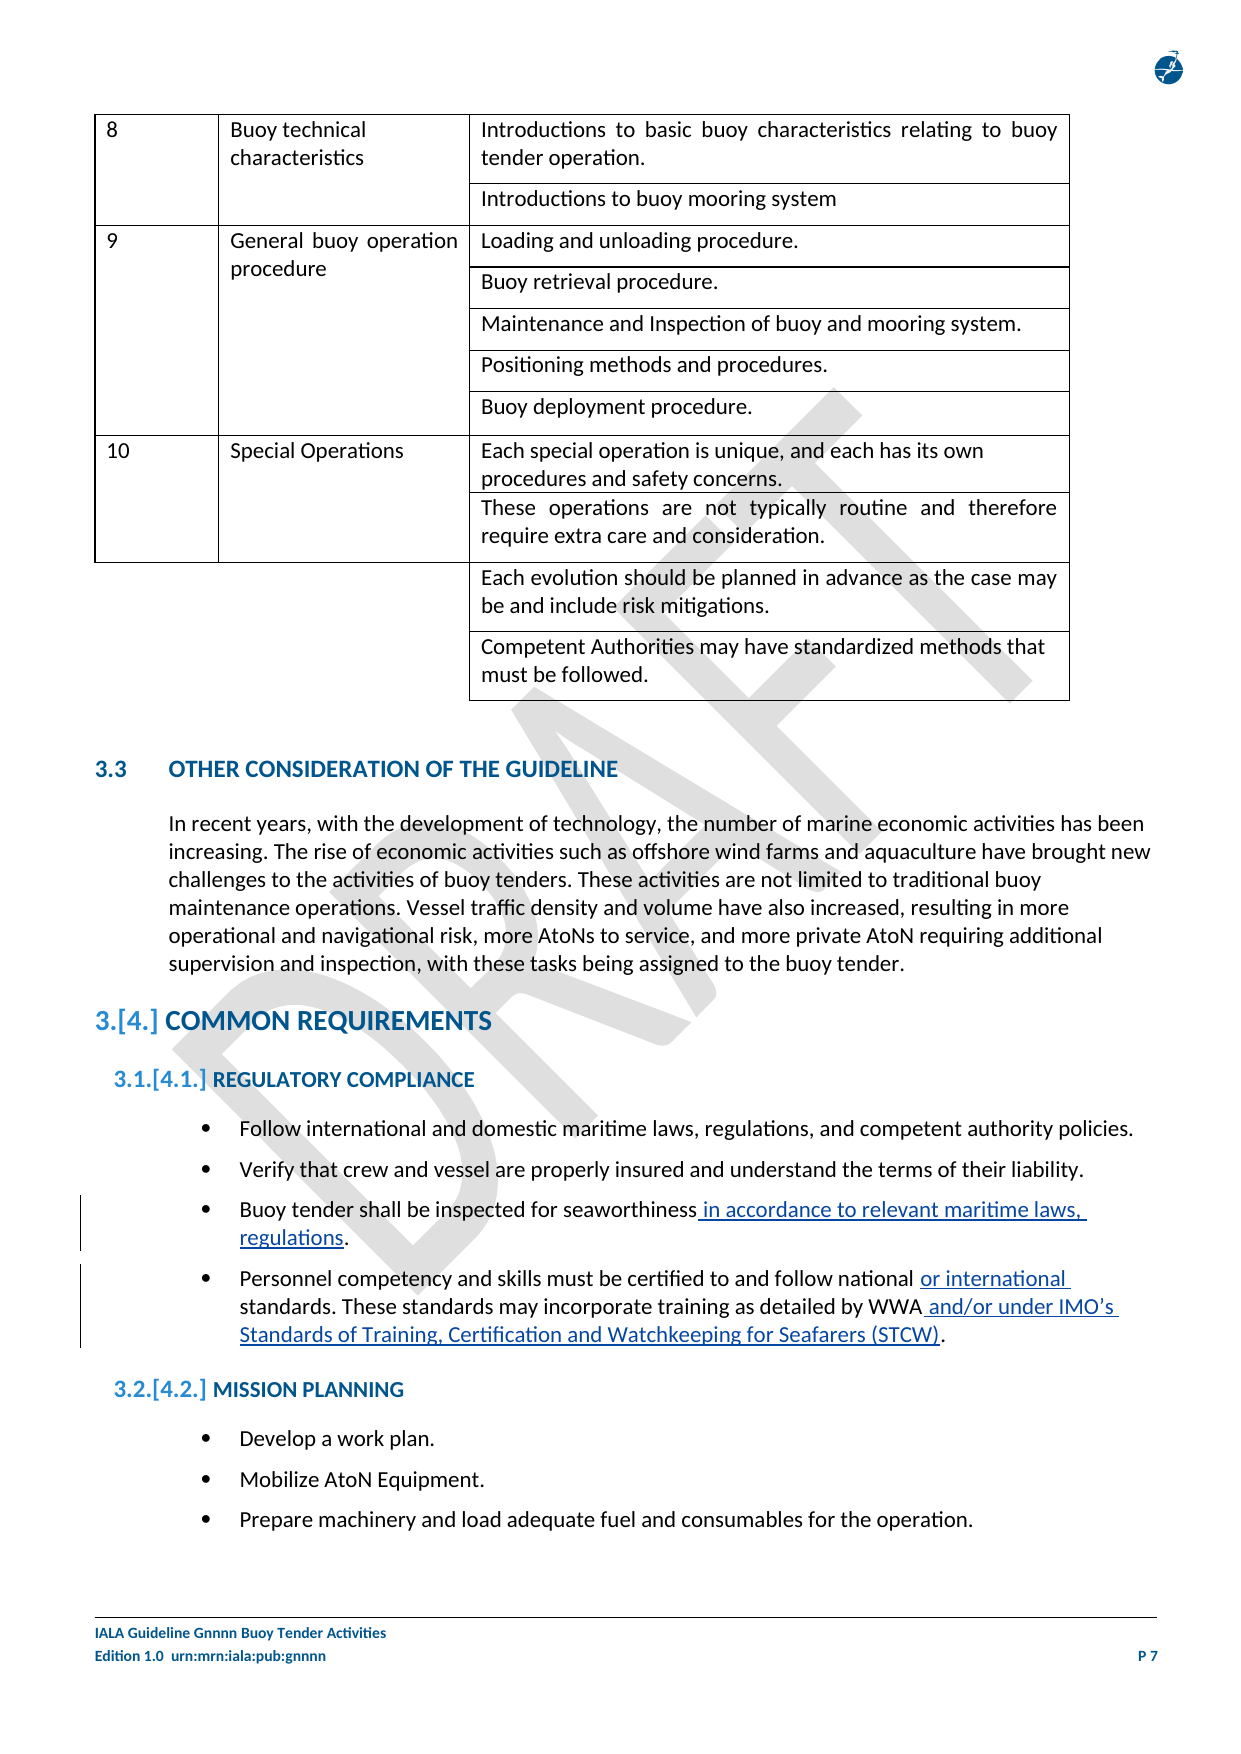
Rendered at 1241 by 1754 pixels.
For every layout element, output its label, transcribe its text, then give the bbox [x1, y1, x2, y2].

picture [1123, 0, 1241, 119]
subtitle mission planning [113, 1373, 1157, 1403]
subtitle In recent years, with the development of technology, the number of marine economic activities has been increasing. The rise of economic activities such as offshore wind farms and aquaculture have brought new challenges to the activities of buoy tenders. These activities are not limited to traditional buoy maintenance operations. Vessel traffic density and volume have also increased, resulting in more operational and navigational risk, more AtoNs to service, and more private AtoN requiring additional supervision and inspection, with these tasks being assigned to the buoy tender. [168, 809, 1157, 977]
table_cell Buoy technical characteristics [219, 115, 469, 225]
table_cell 10 [96, 436, 218, 562]
table_cell 9 [96, 226, 218, 435]
table_cell Buoy deployment procedure. [470, 392, 1069, 435]
table_cell Each special operation is unique, and each has its own procedures and safety concerns. [470, 436, 1069, 492]
table_cell Competent Authorities may have standardized methods that must be followed. [470, 632, 1069, 699]
table_cell These operations are not typically routine and therefore require extra care and consideration. [470, 493, 1069, 562]
table_cell Introductions to buoy mooring system [470, 184, 1069, 225]
table_cell Special Operations [219, 436, 469, 562]
subtitle Common requirements [94, 1002, 1157, 1038]
table_cell General buoy operation procedure [219, 226, 469, 435]
subtitle Regulatory compliance [113, 1063, 1157, 1093]
list Verify that crew and vessel are properly insured and understand the terms of their liability. [202, 1155, 1157, 1183]
list Prepare machinery and load adequate fuel and consumables for the operation. [202, 1505, 1157, 1533]
list Personnel competency and skills must be certified to and follow national standards. These standards may incorporate training as detailed by WWA. [202, 1264, 1157, 1348]
table_cell Maintenance and Inspection of buoy and mooring system. [470, 309, 1069, 349]
table_cell Introductions to basic buoy characteristics relating to buoy tender operation. [470, 115, 1069, 183]
list Buoy tender shall be inspected for seaworthiness. [202, 1195, 1157, 1251]
table_cell Positioning methods and procedures. [470, 351, 1069, 391]
table_cell Each evolution should be planned in advance as the case may be and include risk mitigations. [470, 563, 1069, 631]
table_cell Buoy retrieval procedure. [470, 268, 1069, 308]
list Follow international and domestic maritime laws, regulations, and competent authority policies. [202, 1114, 1157, 1142]
list Mobilize AtoN Equipment. [202, 1465, 1157, 1493]
list Develop a work plan. [202, 1424, 1157, 1452]
table_cell Loading and unloading procedure. [470, 226, 1069, 266]
subtitle 3.3 Other consideration of the guideline [94, 754, 1084, 784]
table_cell 8 [96, 115, 218, 225]
